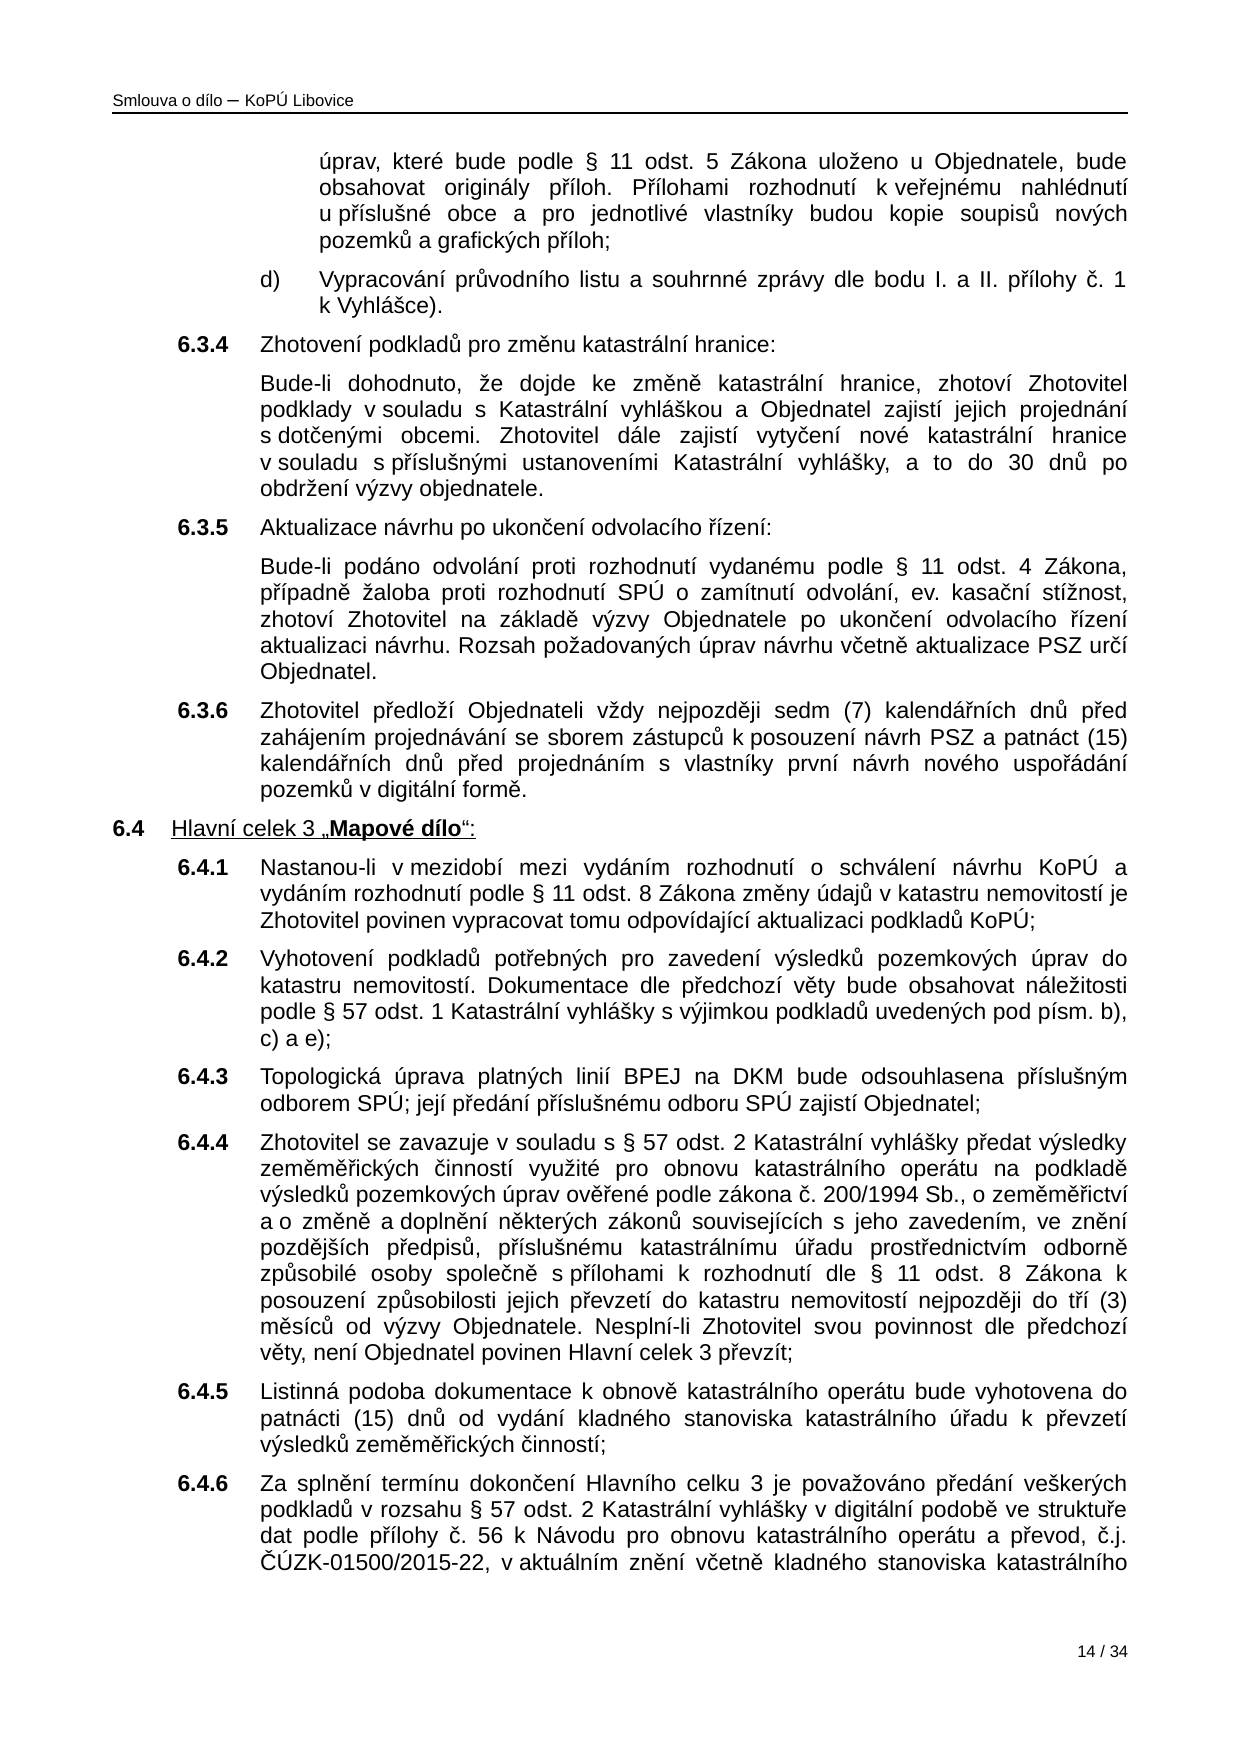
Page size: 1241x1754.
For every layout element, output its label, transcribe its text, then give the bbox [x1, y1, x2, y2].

text Nastanou-li v mezidobí mezi vydáním rozhodnutí o schválení návrhu KoPÚ a vydáním rozhodnutí podle § 11 odst. 8 Zákona změny údajů v katastru nemovitostí je Zhotovitel povinen vypracovat tomu odpovídající aktualizaci podkladů KoPÚ; [177, 854, 1128, 933]
text Topologická úprava platných linií BPEJ na DKM bude odsouhlasena příslušným odborem SPÚ; její předání příslušnému odboru SPÚ zajistí Objednatel; [177, 1063, 1128, 1116]
list Vypracování průvodního listu a souhrnné zprávy dle bodu I. a II. přílohy č. 1 k Vyhlášce). [260, 266, 1128, 318]
list Bude-li dohodnuto, že dojde ke změně katastrální hranice, zhotoví Zhotovitel podklady v souladu s Katastrální vyhláškou a Objednatel zajistí jejich projednání s dotčenými obcemi. Zhotovitel dále zajistí vytyčení nové katastrální hranice v souladu s příslušnými ustanoveními Katastrální vyhlášky, a to do 30 dnů po obdržení výzvy objednatele. [260, 370, 1128, 501]
text Aktualizace návrhu po ukončení odvolacího řízení: [177, 514, 1128, 540]
text Zhotovitel předloží Objednateli vždy nejpozději sedm (7) kalendářních dnů před zahájením projednávání se sborem zástupců k posouzení návrh PSZ a patnáct (15) kalendářních dnů před projednáním s vlastníky první návrh nového uspořádání pozemků v digitální formě. [177, 697, 1128, 802]
text Zhotovitel se zavazuje v souladu s § 57 odst. 2 Katastrální vyhlášky předat výsledky zeměměřických činností využité pro obnovu katastrálního operátu na podkladě výsledků pozemkových úprav ověřené podle zákona č. 200/1994 Sb., o zeměměřictví a o změně a doplnění některých zákonů souvisejících s jeho zavedením, ve znění pozdějších předpisů, příslušnému katastrálnímu úřadu prostřednictvím odborně způsobilé osoby společně s přílohami k rozhodnutí dle § 11 odst. 8 Zákona k posouzení způsobilosti jejich převzetí do katastru nemovitostí nejpozději do tří (3) měsíců od výzvy Objednatele. Nesplní-li Zhotovitel svou povinnost dle předchozí věty, není Objednatel povinen Hlavní celek 3 převzít; [177, 1128, 1128, 1366]
list Bude-li podáno odvolání proti rozhodnutí vydanému podle § 11 odst. 4 Zákona, případně žaloba proti rozhodnutí SPÚ o zamítnutí odvolání, ev. kasační stížnost, zhotoví Zhotovitel na základě výzvy Objednatele po ukončení odvolacího řízení aktualizaci návrhu. Rozsah požadovaných úprav návrhu včetně aktualizace PSZ určí Objednatel. [260, 553, 1128, 684]
text Hlavní celek 3 „Mapové dílo“: [112, 815, 1128, 841]
text Listinná podoba dokumentace k obnově katastrálního operátu bude vyhotovena do patnácti (15) dnů od vydání kladného stanoviska katastrálního úřadu k převzetí výsledků zeměměřických činností; [177, 1378, 1128, 1457]
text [177, 1470, 1128, 1575]
text Vyhotovení podkladů potřebných pro zavedení výsledků pozemkových úprav do katastru nemovitostí. Dokumentace dle předchozí věty bude obsahovat náležitosti podle § 57 odst. 1 Katastrální vyhlášky s výjimkou podkladů uvedených pod písm. b), c) a e); [177, 945, 1128, 1051]
text Zhotovení podkladů pro změnu katastrální hranice: [177, 331, 1128, 357]
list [260, 148, 1128, 253]
